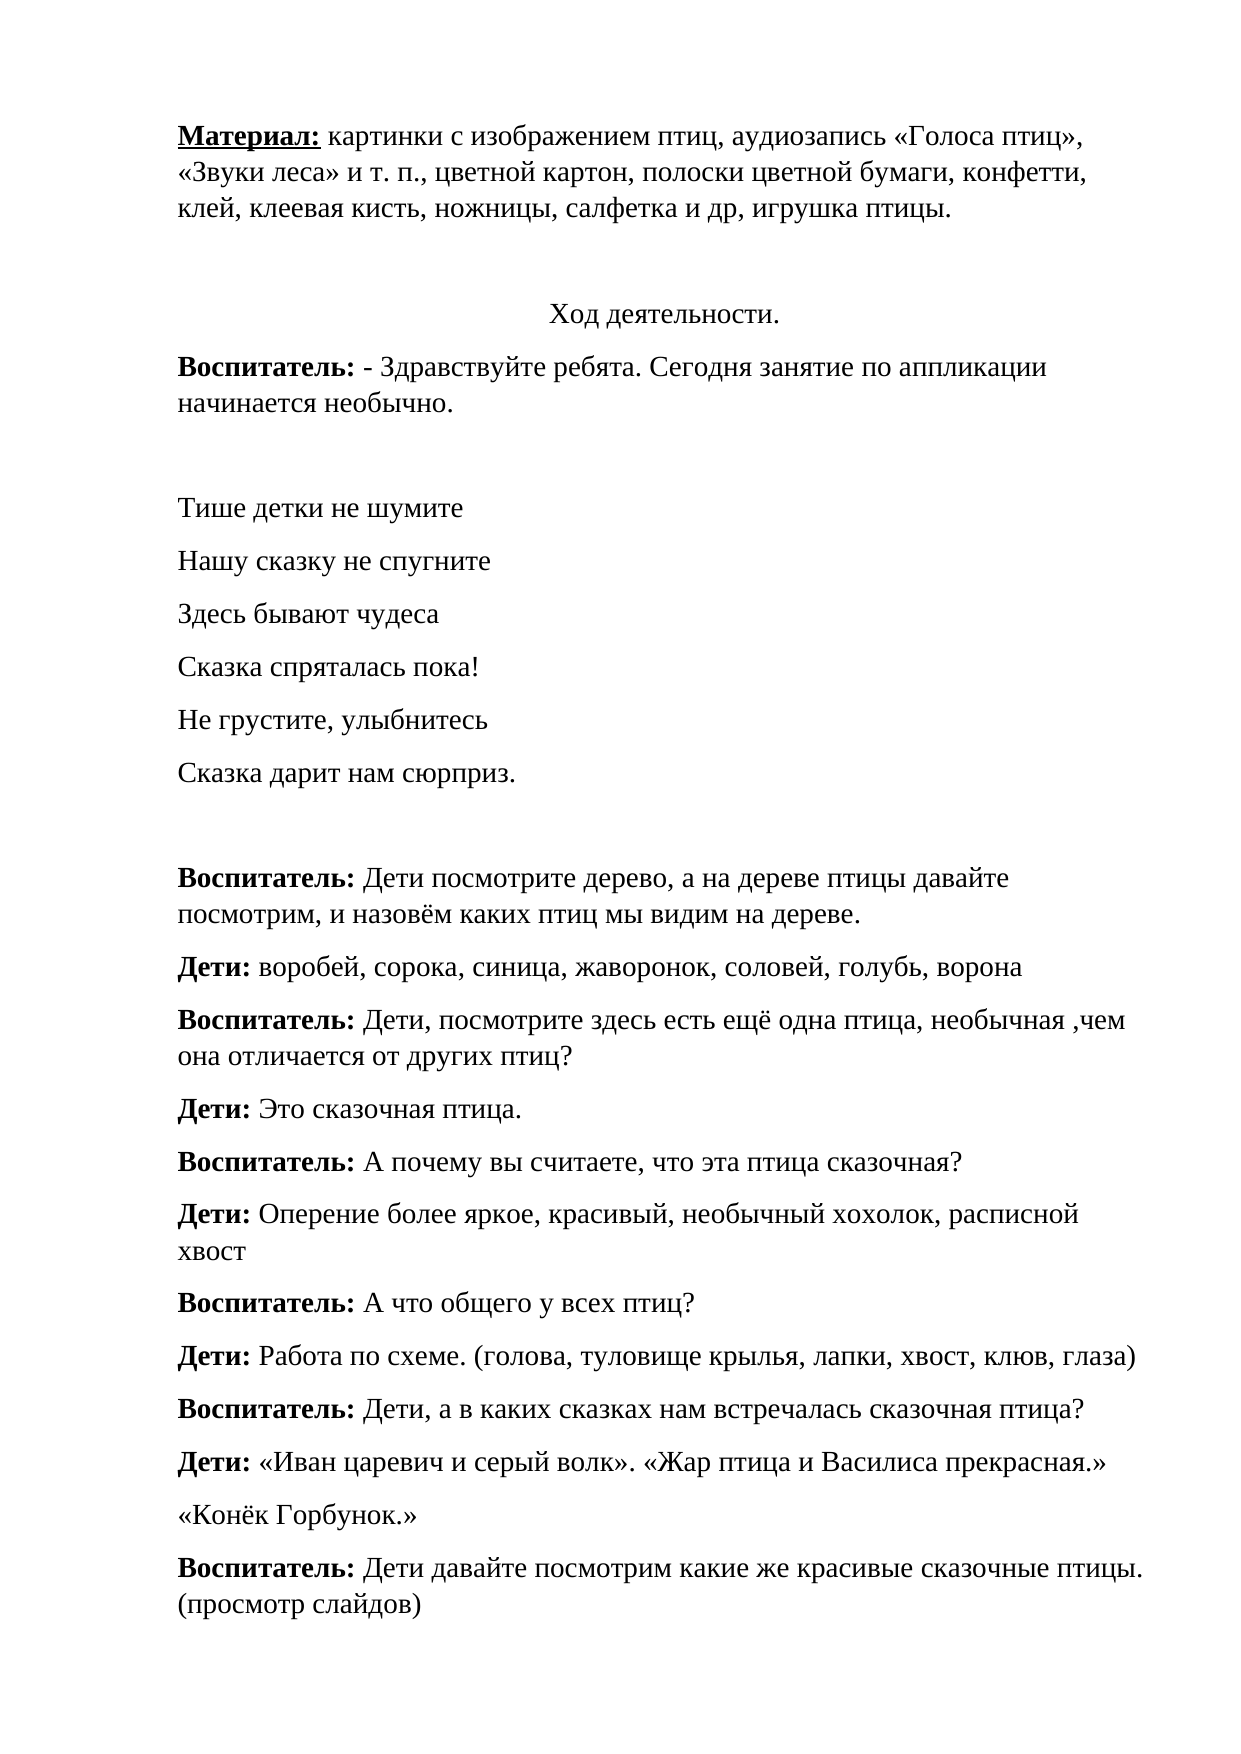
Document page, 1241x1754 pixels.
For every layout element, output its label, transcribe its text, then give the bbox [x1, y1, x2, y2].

text Воспитатель: Дети посмотрите дерево, а на дереве птицы давайте посмотрим, и назовём каких птиц мы видим на дереве. [177, 860, 1152, 930]
text Дети: воробей, сорока, синица, жаворонок, соловей, голубь, ворона [177, 949, 1152, 983]
text Ход деятельности. [177, 296, 1152, 329]
text Дети: Это сказочная птица. [177, 1091, 1152, 1124]
text Сказка спряталась пока! [177, 649, 1152, 683]
text Воспитатель: А что общего у всех птиц? [177, 1286, 1152, 1319]
text Нашу сказку не спугните [177, 543, 1152, 577]
text Дети: Оперение более яркое, красивый, необычный хохолок, расписной хвост [177, 1197, 1152, 1266]
text Воспитатель: Дети, посмотрите здесь есть ещё одна птица, необычная ,чем она отличается от других птиц? [177, 1002, 1152, 1072]
text Тише детки не шумите [177, 491, 1152, 524]
text Воспитатель: Дети давайте посмотрим какие же красивые сказочные птицы. (просмотр слайдов) [177, 1550, 1152, 1619]
text Дети: Работа по схеме. (голова, туловище крылья, лапки, хвост, клюв, глаза) [177, 1338, 1152, 1372]
text Сказка дарит нам сюрприз. [177, 755, 1152, 788]
text Воспитатель: А почему вы считаете, что эта птица сказочная? [177, 1144, 1152, 1177]
text Материал: картинки с изображением птиц, аудиозапись «Голоса птиц», «Звуки леса» и т. п., цветной картон, полоски цветной бумаги, конфетти, клей, клеевая кисть, ножницы, салфетка и др, игрушка птицы. [177, 118, 1152, 224]
text Воспитатель: - Здравствуйте ребята. Сегодня занятие по аппликации начинается необычно. [177, 349, 1152, 418]
text «Конёк Горбунок.» [177, 1497, 1152, 1530]
text Здесь бывают чудеса [177, 596, 1152, 630]
text Не грустите, улыбнитесь [177, 702, 1152, 735]
text Дети: «Иван царевич и серый волк». «Жар птица и Василиса прекрасная.» [177, 1444, 1152, 1478]
text Воспитатель: Дети, а в каких сказках нам встречалась сказочная птица? [177, 1391, 1152, 1425]
